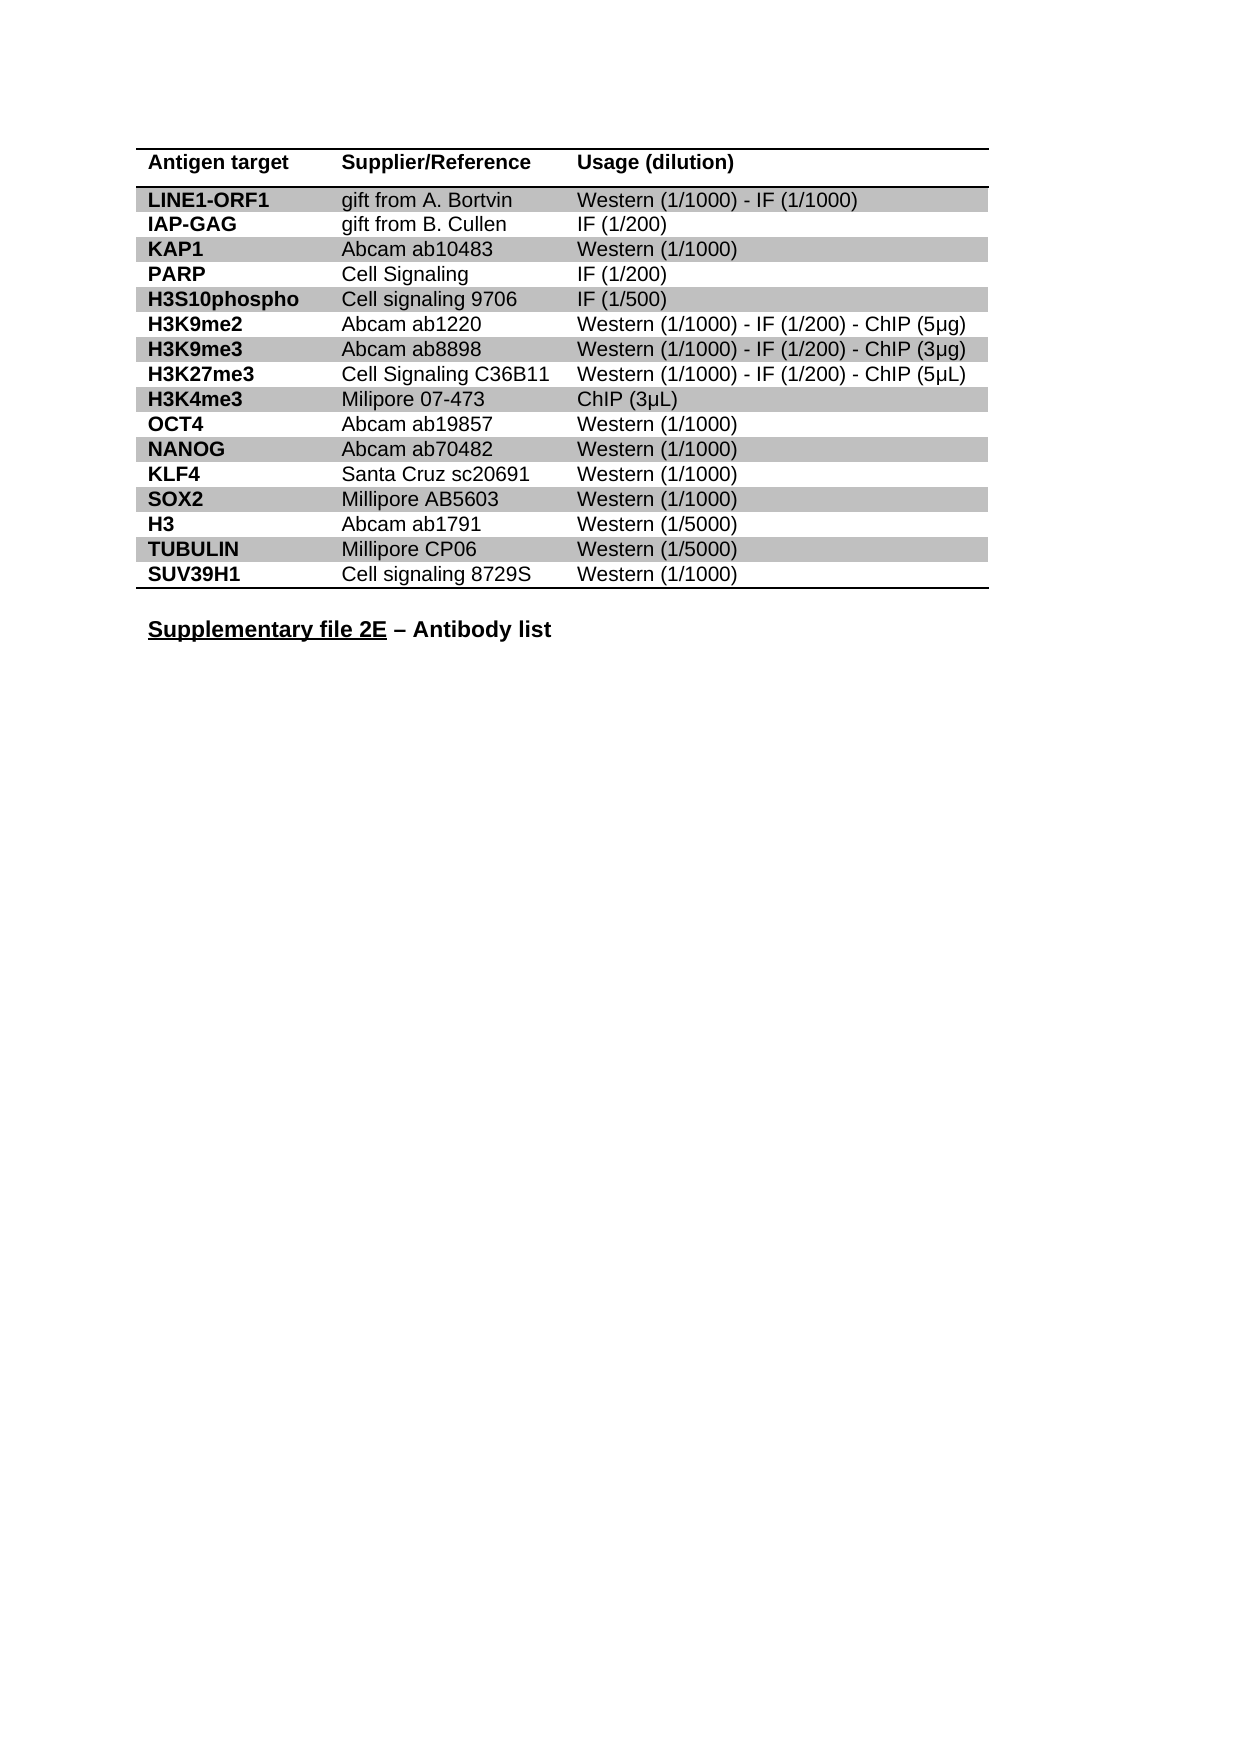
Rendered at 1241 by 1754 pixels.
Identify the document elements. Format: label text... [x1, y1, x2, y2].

table_cell Western (1/1000) - IF (1/1000) [566, 188, 988, 212]
table_cell Cell signaling 9706 [330, 287, 566, 312]
table_cell Western (1/1000) - IF (1/200) - ChIP (5μg) [566, 312, 988, 337]
table_cell gift from A. Bortvin [330, 188, 566, 212]
table_cell Abcam ab1220 [330, 312, 566, 337]
table_cell ChIP (3μL) [566, 387, 988, 412]
table_cell H3K27me3 [136, 362, 330, 387]
table_cell Western (1/1000) [566, 237, 988, 262]
table_cell Western (1/1000) [566, 562, 988, 587]
table_cell Abcam ab10483 [330, 237, 566, 262]
table_cell Western (1/1000) [566, 437, 988, 462]
table_cell Santa Cruz sc20691 [330, 462, 566, 487]
table_cell Millipore AB5603 [330, 487, 566, 512]
table_cell Abcam ab1791 [330, 512, 566, 537]
table_header Supplier/Reference [330, 150, 566, 186]
table_header Antigen target [136, 150, 330, 186]
text Supplementary file 2E – Antibody list [148, 616, 1093, 642]
table_cell OCT4 [136, 412, 330, 437]
table_cell Western (1/1000) - IF (1/200) - ChIP (5μL) [566, 362, 988, 387]
table_cell H3S10phospho [136, 287, 330, 312]
table_cell IAP-GAG [136, 212, 330, 237]
table_cell LINE1-ORF1 [136, 188, 330, 212]
table_cell Milipore 07-473 [330, 387, 566, 412]
table_cell Western (1/1000) [566, 487, 988, 512]
table_cell KAP1 [136, 237, 330, 262]
table_header Usage (dilution) [566, 150, 988, 186]
table_cell H3K4me3 [136, 387, 330, 412]
table_cell Western (1/1000) [566, 462, 988, 487]
table_cell H3K9me3 [136, 337, 330, 362]
table_cell KLF4 [136, 462, 330, 487]
table_cell H3 [136, 512, 330, 537]
table_cell Millipore CP06 [330, 537, 566, 562]
table_cell Cell signaling 8729S [330, 562, 566, 587]
table_cell TUBULIN [136, 537, 330, 562]
table_cell IF (1/500) [566, 287, 988, 312]
table_cell Western (1/1000) - IF (1/200) - ChIP (3μg) [566, 337, 988, 362]
table_cell Western (1/5000) [566, 512, 988, 537]
table_cell gift from B. Cullen [330, 212, 566, 237]
table_cell Western (1/5000) [566, 537, 988, 562]
table_cell PARP [136, 262, 330, 287]
table_cell Abcam ab8898 [330, 337, 566, 362]
table_cell Cell Signaling C36B11 [330, 362, 566, 387]
table_cell NANOG [136, 437, 330, 462]
table_cell SOX2 [136, 487, 330, 512]
table_cell Western (1/1000) [566, 412, 988, 437]
table_cell SUV39H1 [136, 562, 330, 587]
table_cell Abcam ab70482 [330, 437, 566, 462]
table_cell IF (1/200) [566, 262, 988, 287]
table_cell H3K9me2 [136, 312, 330, 337]
table_cell IF (1/200) [566, 212, 988, 237]
table_cell Cell Signaling [330, 262, 566, 287]
table_cell Abcam ab19857 [330, 412, 566, 437]
